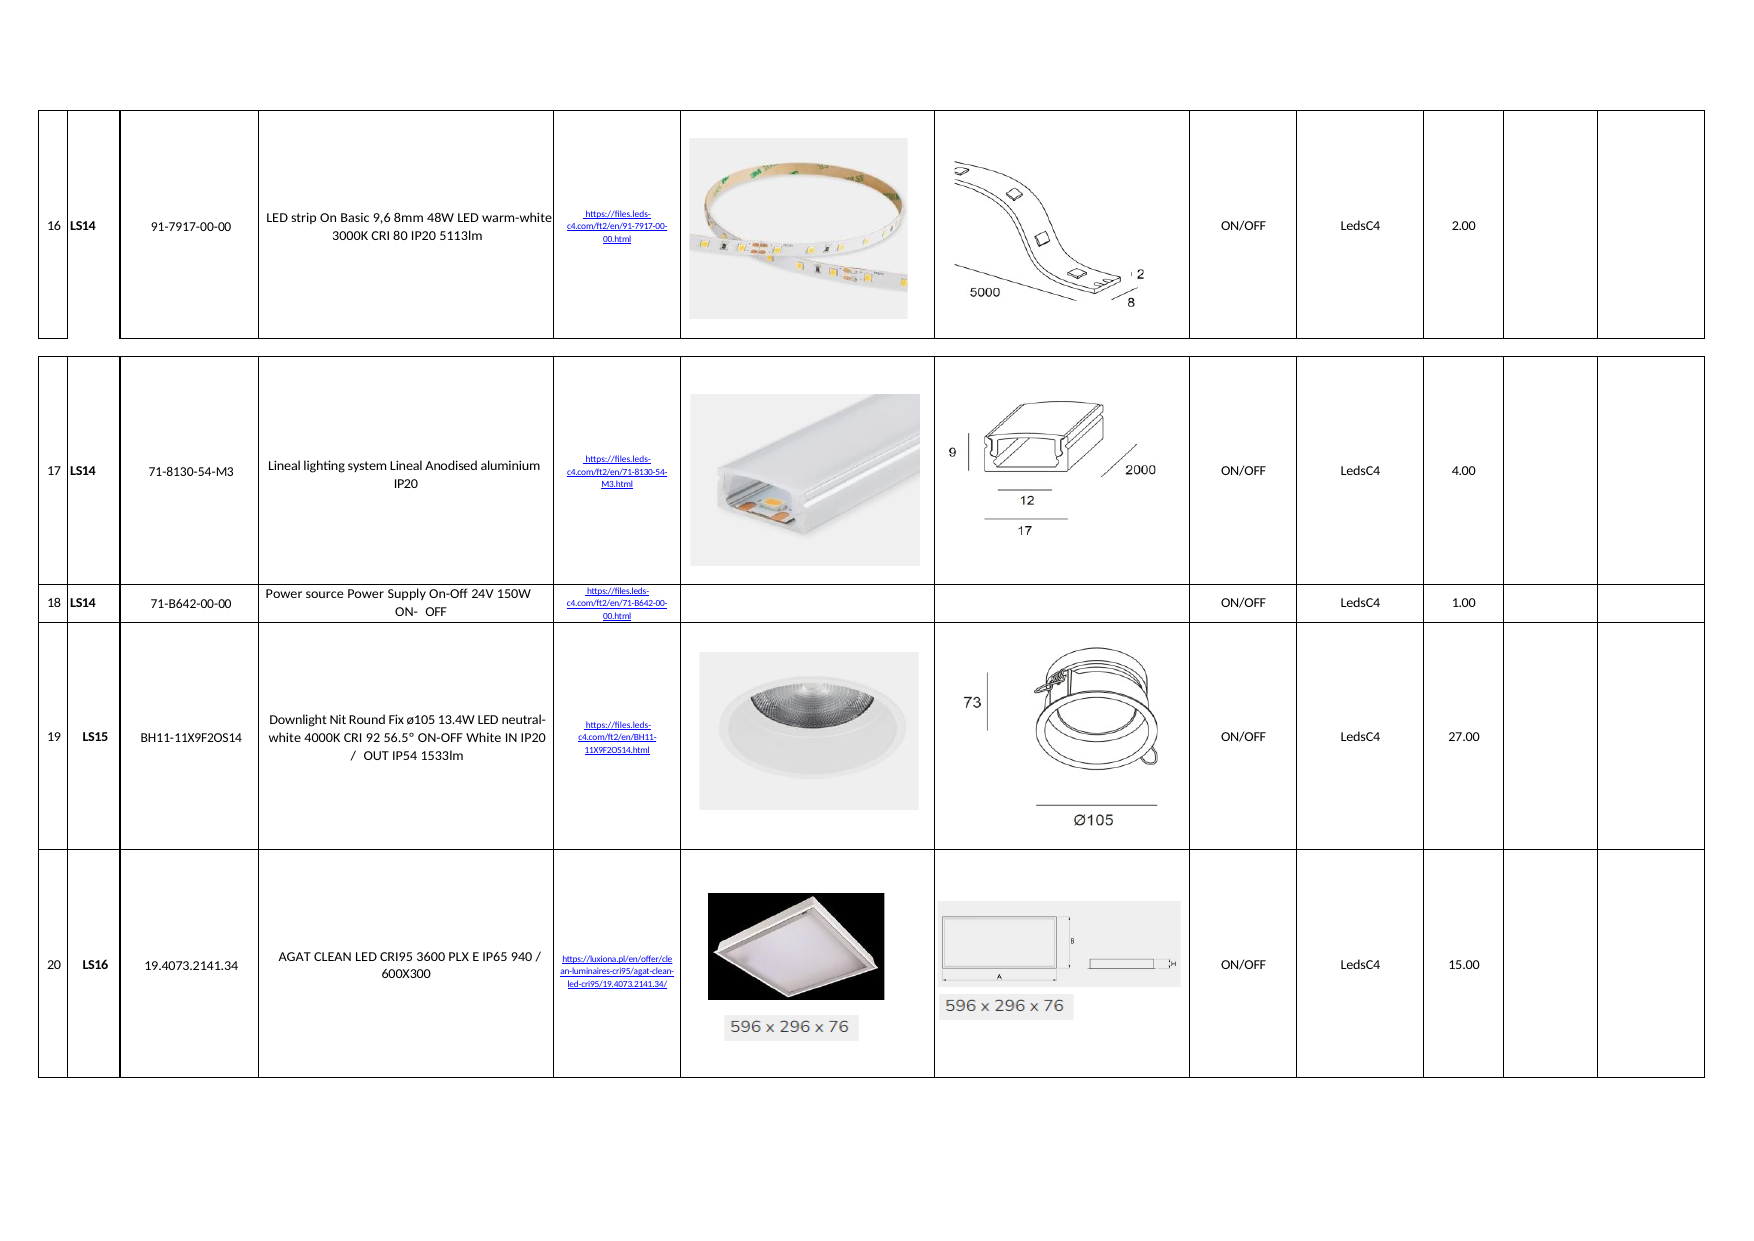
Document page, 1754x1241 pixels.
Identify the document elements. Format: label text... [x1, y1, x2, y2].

table_cell 27.00 [1424, 623, 1503, 849]
table_cell [1504, 623, 1597, 849]
table_cell https://luxiona.pl/en/offer/cle an-luminaires-cri95/agat-clean- led-cri95/19.4073.2141.34/ [554, 850, 680, 1077]
table_cell [681, 111, 934, 338]
picture [954, 161, 1144, 307]
table_cell 19.4073.2141.34 [121, 850, 258, 1077]
picture [937, 901, 1181, 987]
table_cell BH11-11X9F2OS14 [121, 623, 258, 849]
table_cell LS14 [68, 585, 119, 622]
table_cell ON/OFF [1190, 850, 1296, 1077]
table_cell LedsC4 [1297, 623, 1423, 849]
table_header LS14 [68, 357, 119, 583]
picture [708, 893, 885, 1000]
table_header Lineal lighting system Lineal Anodised aluminium IP20 [259, 357, 553, 583]
table_cell 71-B642-00-00 [121, 585, 258, 622]
table_cell 15.00 [1424, 850, 1503, 1077]
table_cell [935, 585, 1189, 622]
picture [689, 138, 908, 319]
table_cell LS16 [68, 850, 119, 1077]
table_cell 16 [39, 111, 67, 338]
table_header 71-8130-54-M3 [121, 357, 258, 583]
table_cell [1598, 850, 1704, 1077]
table_header [1504, 357, 1597, 583]
table_cell [1504, 585, 1597, 622]
table_cell LedsC4 [1297, 111, 1423, 338]
picture [699, 652, 919, 810]
table_header [681, 357, 934, 583]
table_cell https://files.leds- c4.com/ft2/en/91-7917-00- 00.html [554, 111, 680, 338]
table_cell 91-7917-00-00 [121, 111, 258, 338]
table_cell https://files.leds- c4.com/ft2/en/BH11- 11X9F2OS14.html [554, 623, 680, 849]
table_cell 2.00 [1424, 111, 1503, 338]
table_cell [935, 850, 1189, 1077]
picture [948, 401, 1156, 535]
table_cell [1598, 111, 1704, 338]
table_cell [1598, 585, 1704, 622]
table_cell [1504, 111, 1597, 338]
table_header https://files.leds- c4.com/ft2/en/71-8130-54- M3.html [554, 357, 680, 583]
table_cell LS15 [68, 623, 119, 849]
table_cell ON/OFF [1190, 585, 1296, 622]
table_header [1598, 357, 1704, 583]
table_header ON/OFF [1190, 357, 1296, 583]
picture [939, 994, 1074, 1020]
picture [690, 394, 920, 566]
picture [724, 1015, 859, 1041]
table_cell [1598, 623, 1704, 849]
table_cell [681, 850, 934, 1077]
table_cell [681, 585, 934, 622]
table_cell ON/OFF [1190, 623, 1296, 849]
table_cell 1.00 [1424, 585, 1503, 622]
table_cell ON/OFF [1190, 111, 1296, 338]
table_header LedsC4 [1297, 357, 1423, 583]
table_header 4.00 [1424, 357, 1503, 583]
table_cell 19 [39, 623, 67, 849]
table_cell 18 [39, 585, 67, 622]
table_cell [935, 623, 1189, 849]
table_cell https://files.leds- c4.com/ft2/en/71-B642-00- 00.html [554, 585, 680, 622]
table_cell [935, 111, 1189, 338]
table_cell LedsC4 [1297, 850, 1423, 1077]
table_cell [1504, 850, 1597, 1077]
table_cell Power source Power Supply On-Off 24V 150W ON- OFF [259, 585, 553, 622]
table_cell LedsC4 [1297, 585, 1423, 622]
table_cell 20 [39, 850, 67, 1077]
table_cell Downlight Nit Round Fix ø105 13.4W LED neutral- white 4000K CRI 92 56.5º ON-OFF White IN IP20 / OUT IP54 1533lm [259, 623, 553, 849]
table_cell LS14 [68, 111, 119, 338]
table_header 17 [39, 357, 67, 583]
picture [963, 647, 1158, 826]
table_cell AGAT CLEAN LED CRI95 3600 PLX E IP65 940 / 600X300 [259, 850, 553, 1077]
table_cell [681, 623, 934, 849]
table_header [935, 357, 1189, 583]
table_cell LED strip On Basic 9,6 8mm 48W LED warm-white 3000K CRI 80 IP20 5113lm [259, 111, 553, 338]
